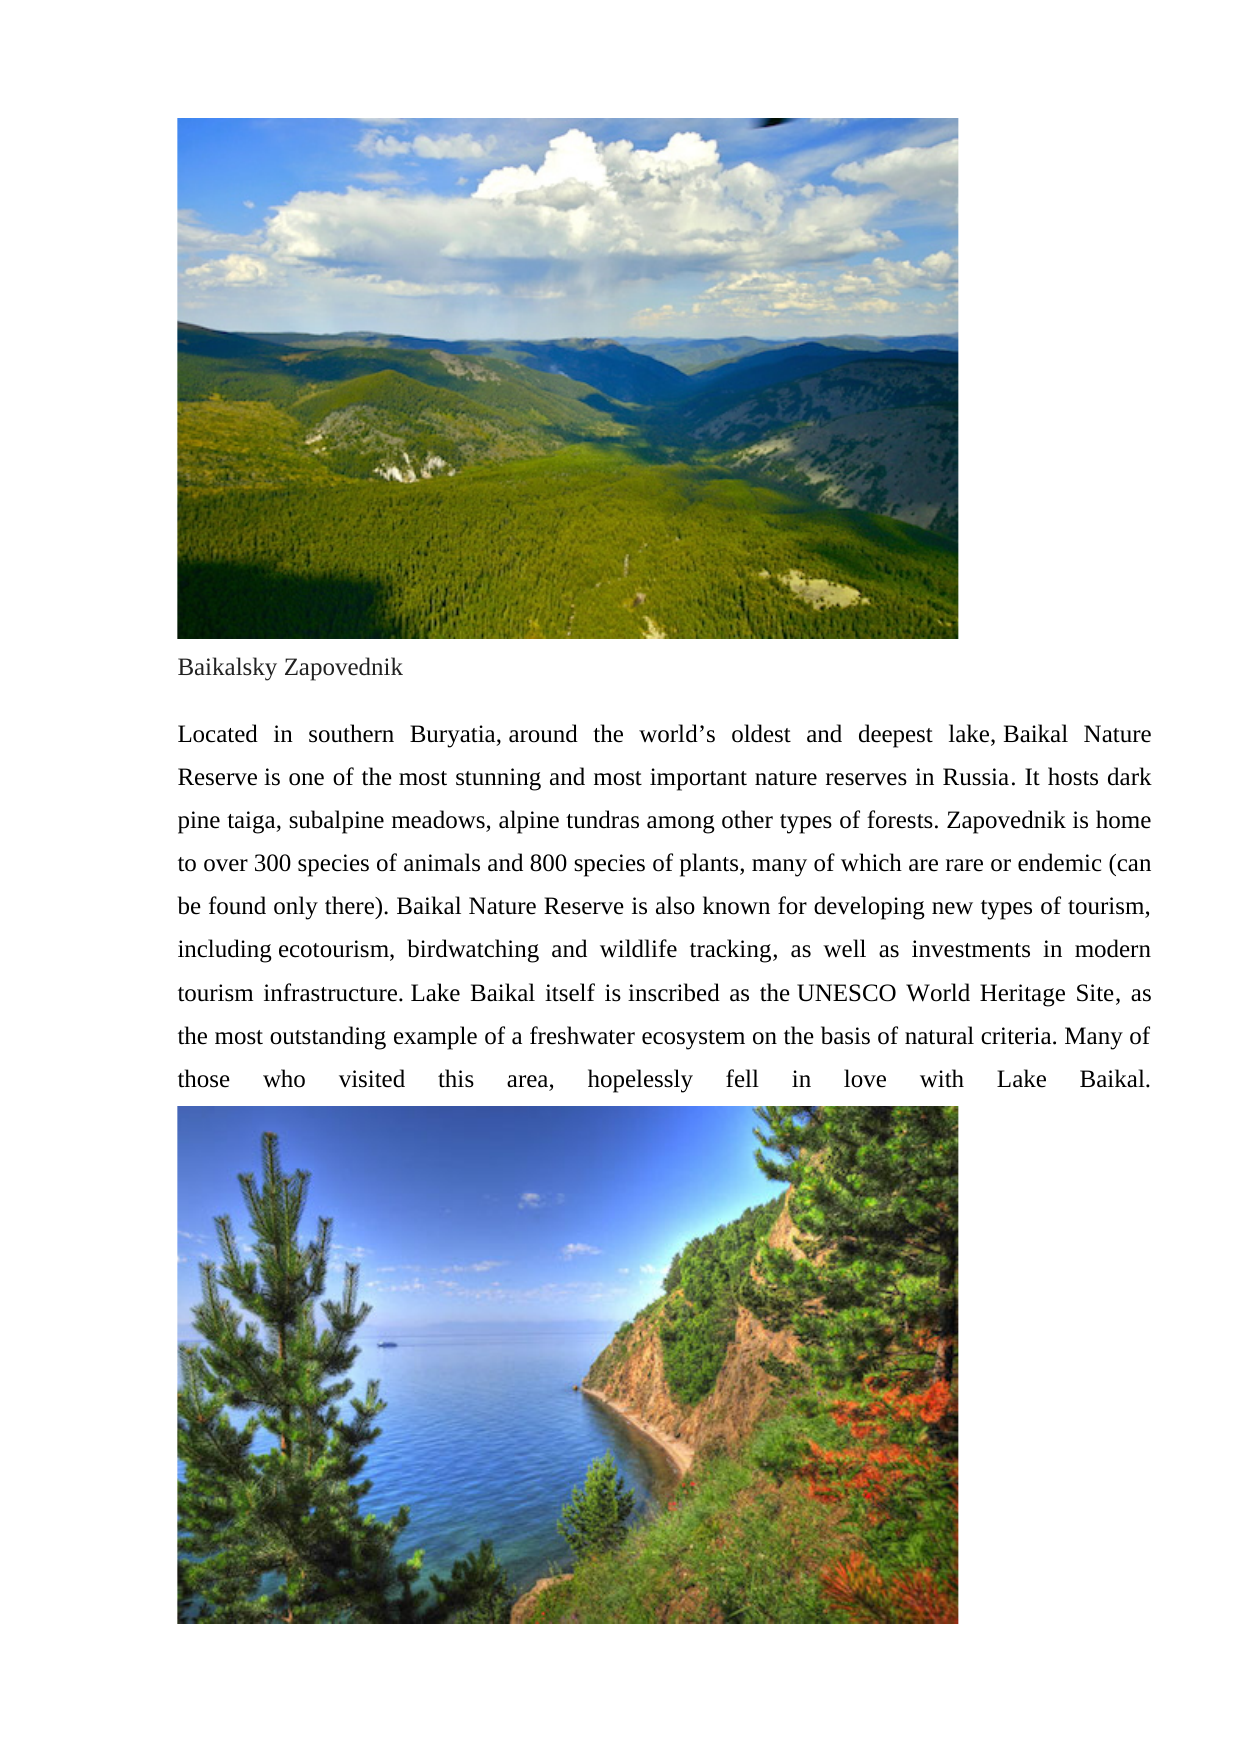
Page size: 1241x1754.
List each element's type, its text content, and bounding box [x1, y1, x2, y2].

picture [944, 390, 959, 396]
picture [177, 118, 959, 639]
picture [177, 1106, 959, 1624]
text Baikalsky Zapovednik [177, 652, 1152, 681]
